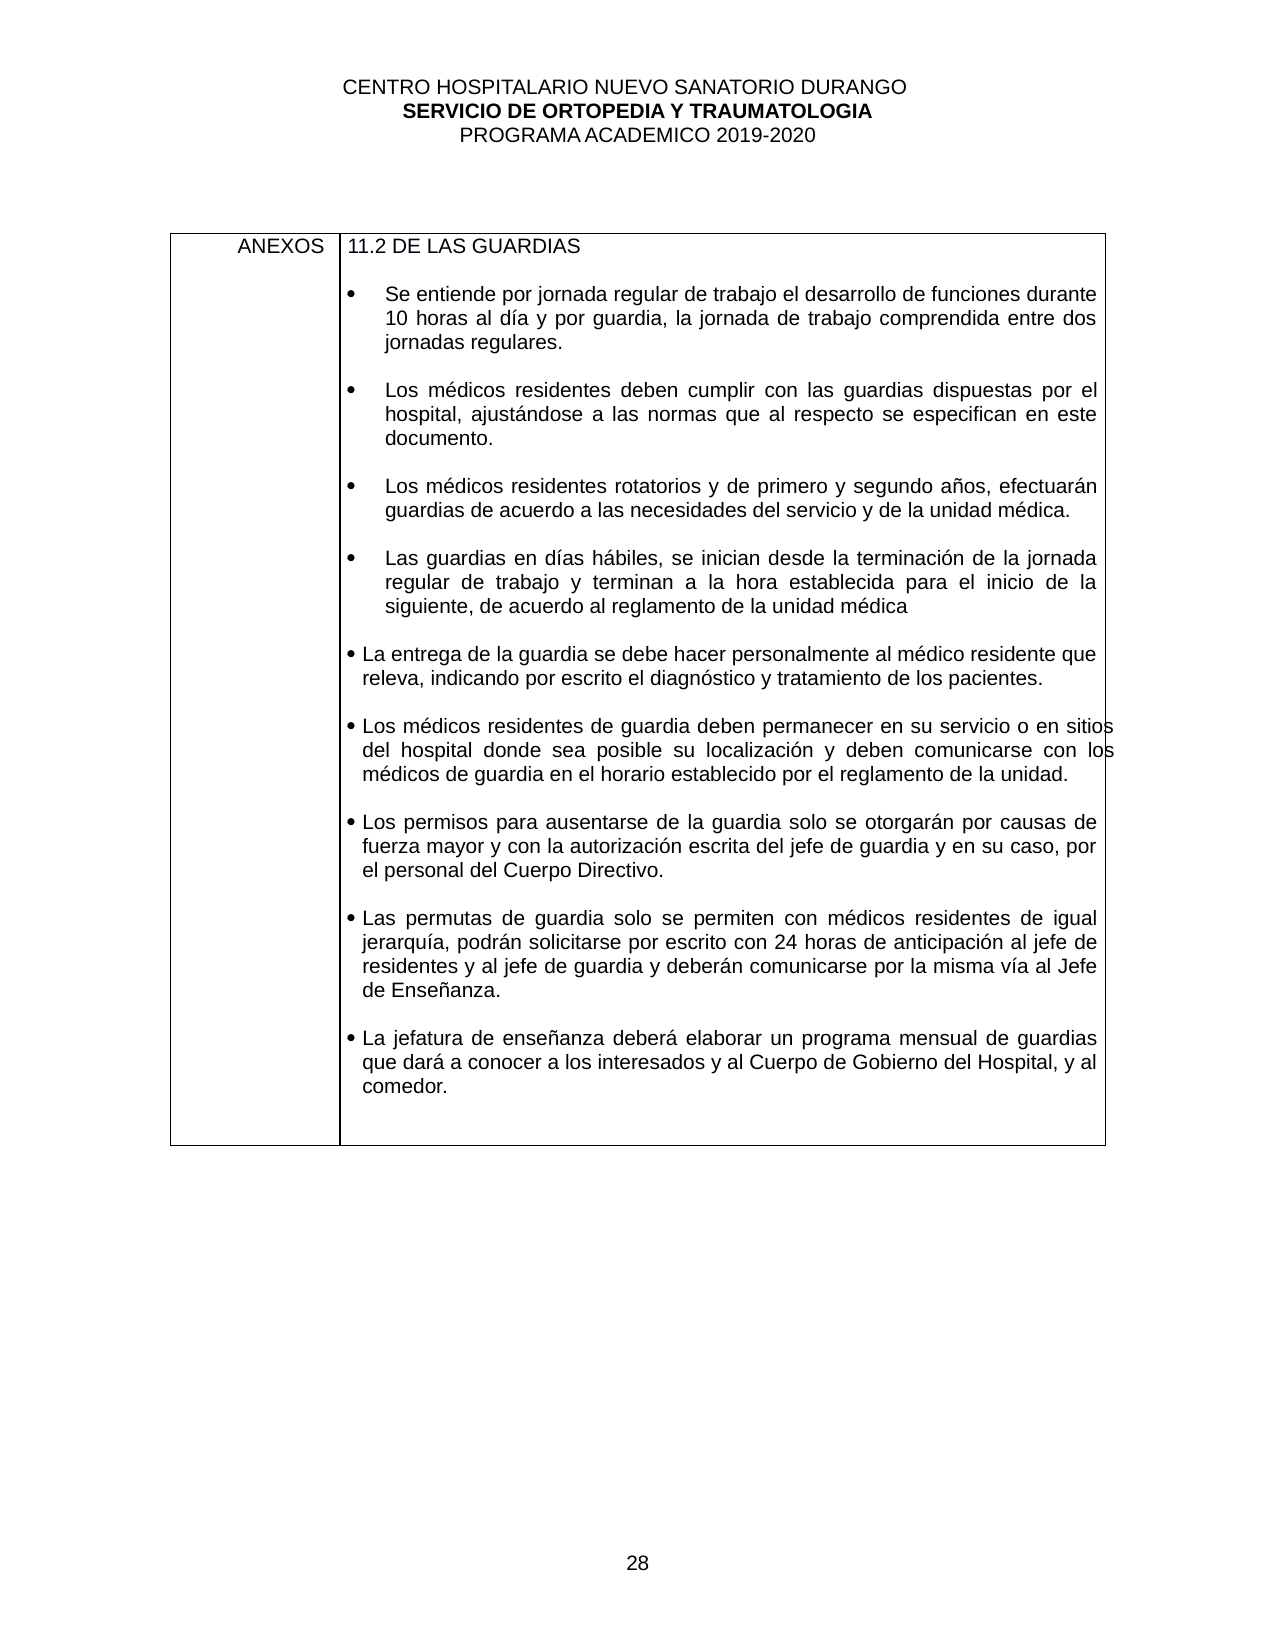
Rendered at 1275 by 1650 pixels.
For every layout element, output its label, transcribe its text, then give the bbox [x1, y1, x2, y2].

table_header 11.2 DE LAS GUARDIAS Se entiende por jornada regular de trabajo el desarrollo de funciones durante 10 horas al día y por guardia, la jornada de trabajo comprendida entre dos jornadas regulares. Los médicos residentes deben cumplir con las guardias dispuestas por el hospital, ajustándose a las normas que al respecto se especifican en este documento. Los médicos residentes rotatorios y de primero y segundo años, efectuarán guardias de acuerdo a las necesidades del servicio y de la unidad médica. Las guardias en días hábiles, se inician desde la terminación de la jornada regular de trabajo y terminan a la hora establecida para el inicio de la siguiente, de acuerdo al reglamento de la unidad médica La entrega de la guardia se debe hacer personalmente al médico residente que releva, indicando por escrito el diagnóstico y tratamiento de los pacientes. Los médicos residentes de guardia deben permanecer en su servicio o en sitios del hospital donde sea posible su localización y deben comunicarse con los médicos de guardia en el horario establecido por el reglamento de la unidad. Los permisos para ausentarse de la guardia solo se otorgarán por causas de fuerza mayor y con la autorización escrita del jefe de guardia y en su caso, por el personal del Cuerpo Directivo. Las permutas de guardia solo se permiten con médicos residentes de igual jerarquía, podrán solicitarse por escrito con 24 horas de anticipación al jefe de residentes y al jefe de guardia y deberán comunicarse por la misma vía al Jefe de Enseñanza. La jefatura de enseñanza deberá elaborar un programa mensual de guardias que dará a conocer a los interesados y al Cuerpo de Gobierno del Hospital, y al comedor. [341, 234, 1105, 1144]
table_header ANEXOS [171, 234, 339, 1144]
